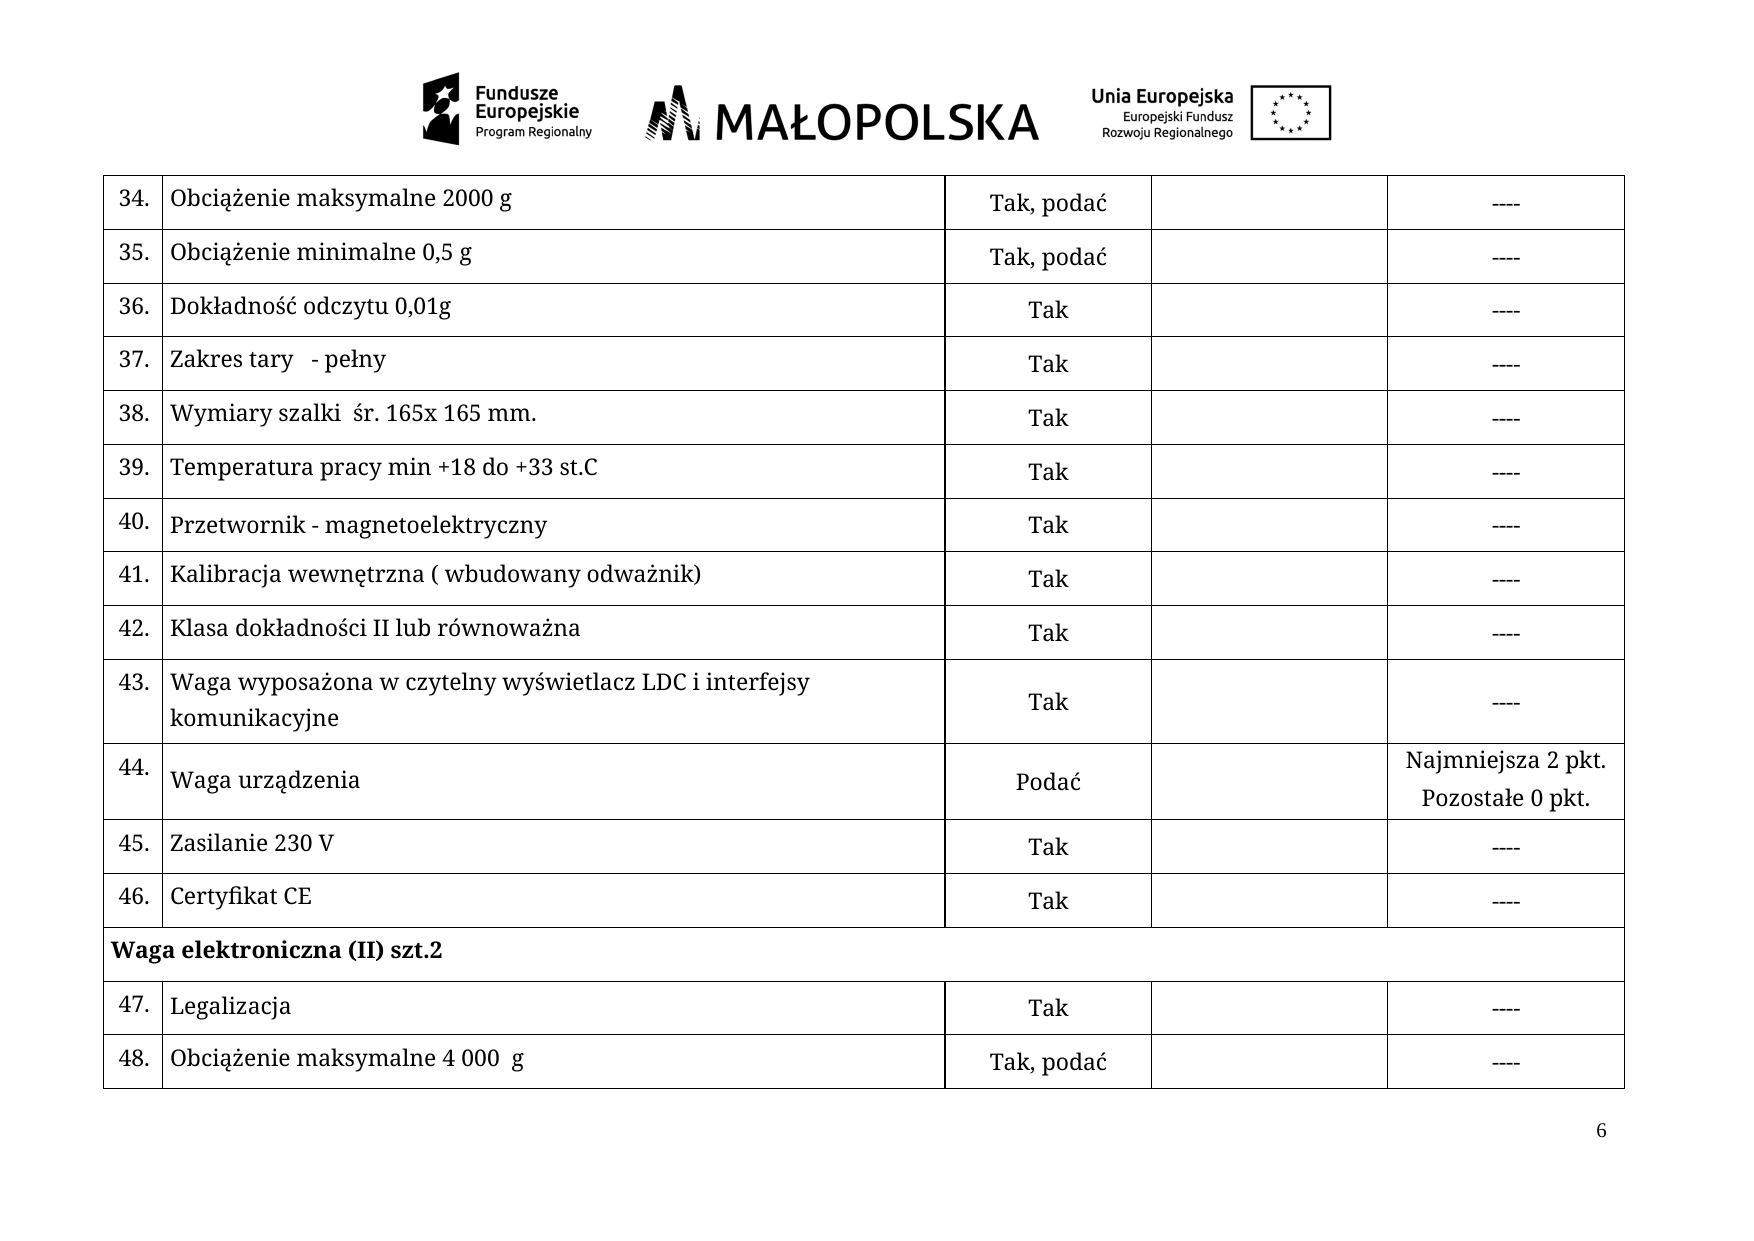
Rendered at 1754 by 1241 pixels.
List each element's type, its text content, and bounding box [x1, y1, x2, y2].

table_cell [1152, 874, 1387, 927]
table_cell [104, 337, 162, 390]
table_cell ---- [1388, 982, 1624, 1034]
table_cell [1152, 606, 1387, 659]
table_cell ---- [1388, 660, 1624, 743]
table_cell Zakres tary - pełny [163, 337, 944, 390]
table_cell [1152, 744, 1387, 819]
table_cell Waga wyposażona w czytelny wyświetlacz LDC i interfejsy komunikacyjne [163, 660, 944, 743]
table_cell [1152, 230, 1387, 282]
table_cell ---- [1388, 230, 1624, 282]
table_cell [1152, 284, 1387, 336]
table_cell ---- [1388, 1035, 1624, 1088]
table_cell [104, 820, 162, 873]
table_cell Certyfikat CE [163, 874, 944, 927]
table_cell Waga urządzenia [163, 744, 944, 819]
table_cell [1152, 1035, 1387, 1088]
table_cell Tak [946, 499, 1151, 551]
table_cell [1152, 391, 1387, 444]
table_cell Tak [946, 445, 1151, 497]
picture [405, 54, 1349, 163]
table_cell ---- [1388, 445, 1624, 497]
table_cell [1152, 499, 1387, 551]
table_cell [104, 445, 162, 497]
table_cell Dokładność odczytu 0,01g [163, 284, 944, 336]
table_cell Tak [946, 284, 1151, 336]
table_cell [104, 874, 162, 927]
table_cell [104, 744, 162, 819]
table_cell [104, 982, 162, 1034]
table_cell Tak [946, 337, 1151, 390]
table_cell [1152, 337, 1387, 390]
table_cell Tak [946, 982, 1151, 1034]
table_cell Waga elektroniczna (II) szt.2 [104, 928, 1624, 981]
table_cell ---- [1388, 337, 1624, 390]
table_cell Obciążenie minimalne 0,5 g [163, 230, 944, 282]
table_cell Przetwornik - magnetoelektryczny [163, 499, 944, 551]
table_cell [1152, 820, 1387, 873]
table_cell [104, 606, 162, 659]
table_cell Obciążenie maksymalne 4 000 g [163, 1035, 944, 1088]
table_cell ---- [1388, 284, 1624, 336]
table_cell [1152, 552, 1387, 605]
table_cell Podać [946, 744, 1151, 819]
table_cell [1152, 176, 1387, 229]
table_cell Zasilanie 230 V [163, 820, 944, 873]
table_cell Klasa dokładności II lub równoważna [163, 606, 944, 659]
table_cell Kalibracja wewnętrzna ( wbudowany odważnik) [163, 552, 944, 605]
table_cell [104, 1035, 162, 1088]
table_cell [104, 499, 162, 551]
table_cell ---- [1388, 499, 1624, 551]
table_cell [1152, 660, 1387, 743]
table_cell [104, 391, 162, 444]
table_cell Obciążenie maksymalne 2000 g [163, 176, 944, 229]
table_cell Tak [946, 820, 1151, 873]
table_cell ---- [1388, 552, 1624, 605]
table_cell Wymiary szalki śr. 165x 165 mm. [163, 391, 944, 444]
table_cell ---- [1388, 820, 1624, 873]
table_cell Tak [946, 874, 1151, 927]
table_cell [1152, 445, 1387, 497]
table_cell [104, 660, 162, 743]
table_cell ---- [1388, 391, 1624, 444]
table_cell Tak, podać [946, 230, 1151, 282]
table_cell ---- [1388, 176, 1624, 229]
table_cell Tak [946, 391, 1151, 444]
table_cell Temperatura pracy min +18 do +33 st.C [163, 445, 944, 497]
table_cell [1152, 982, 1387, 1034]
table_cell Legalizacja [163, 982, 944, 1034]
table_cell ---- [1388, 606, 1624, 659]
table_cell Tak [946, 552, 1151, 605]
table_cell Najmniejsza 2 pkt. Pozostałe 0 pkt. [1388, 744, 1624, 819]
table_cell ---- [1388, 874, 1624, 927]
table_cell Tak, podać [946, 1035, 1151, 1088]
table_cell [104, 230, 162, 282]
table_cell Tak [946, 606, 1151, 659]
table_cell Tak [946, 660, 1151, 743]
table_cell [104, 552, 162, 605]
table_cell Tak, podać [946, 176, 1151, 229]
table_cell [104, 284, 162, 336]
table_cell [104, 176, 162, 229]
